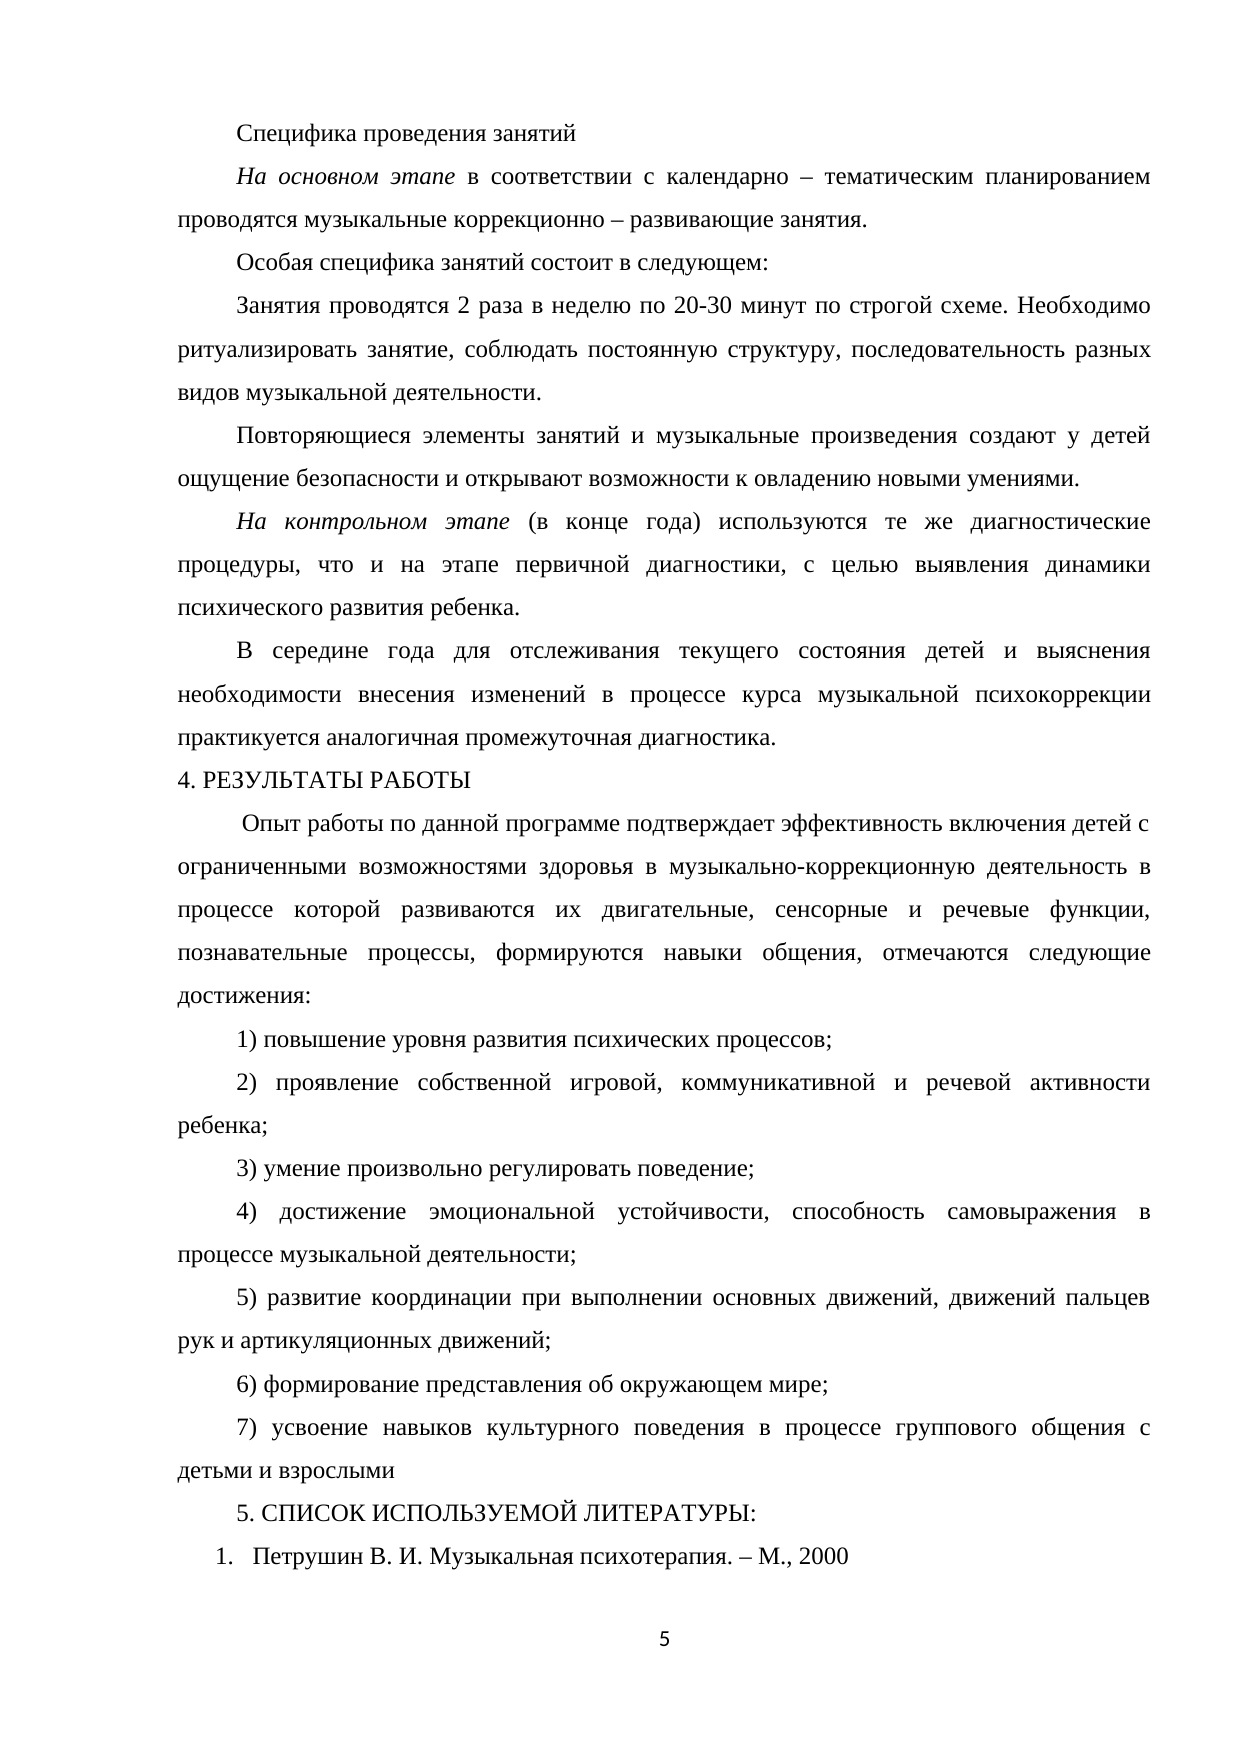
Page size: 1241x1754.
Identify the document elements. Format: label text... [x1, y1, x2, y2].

text Опыт работы по данной программе подтверждает эффективность включения детей с ограниченными возможностями здоровья в музыкально-коррекционную деятельность в процессе которой развиваются их двигательные, сенсорные и речевые функции, познавательные процессы, формируются навыки общения, отмечаются следующие достижения: [177, 808, 1152, 1009]
text На основном этапе в соответствии с календарно – тематическим планированием проводятся музыкальные коррекционно – развивающие занятия. [177, 161, 1152, 233]
text Повторяющиеся элементы занятий и музыкальные произведения создают у детей ощущение безопасности и открывают возможности к овладению новыми умениями. [177, 420, 1152, 492]
text На контрольном этапе (в конце года) используются те же диагностические процедуры, что и на этапе первичной диагностики, с целью выявления динамики психического развития ребенка. [177, 506, 1152, 621]
text В середине года для отслеживания текущего состояния детей и выяснения необходимости внесения изменений в процессе курса музыкальной психокоррекции практикуется аналогичная промежуточная диагностика. [177, 636, 1152, 751]
text 2) проявление собственной игровой, коммуникативной и речевой активности ребенка; [177, 1067, 1152, 1139]
text 6) формирование представления об окружающем мире; [177, 1369, 1152, 1397]
text Занятия проводятся 2 раза в неделю по 20-30 минут по строгой схеме. Необходимо ритуализировать занятие, соблюдать постоянную структуру, последовательность разных видов музыкальной деятельности. [177, 291, 1152, 406]
text 5. СПИСОК ИСПОЛЬЗУЕМОЙ ЛИТЕРАТУРЫ: [177, 1498, 1152, 1527]
text 5) развитие координации при выполнении основных движений, движений пальцев рук и артикуляционных движений; [177, 1282, 1152, 1354]
text Особая специфика занятий состоит в следующем: [177, 247, 1152, 276]
text 7) усвоение навыков культурного поведения в процессе группового общения с детьми и взрослыми [177, 1412, 1152, 1484]
text 3) умение произвольно регулировать поведение; [177, 1153, 1152, 1182]
text Специфика проведения занятий [177, 118, 1152, 147]
text 4) достижение эмоциональной устойчивости, способность самовыражения в процессе музыкальной деятельности; [177, 1196, 1152, 1268]
text 4. РЕЗУЛЬТАТЫ РАБОТЫ [177, 765, 1152, 794]
list Петрушин В. И. Музыкальная психотерапия. – М., 2000 [215, 1541, 1152, 1570]
text 1) повышение уровня развития психических процессов; [177, 1024, 1152, 1052]
